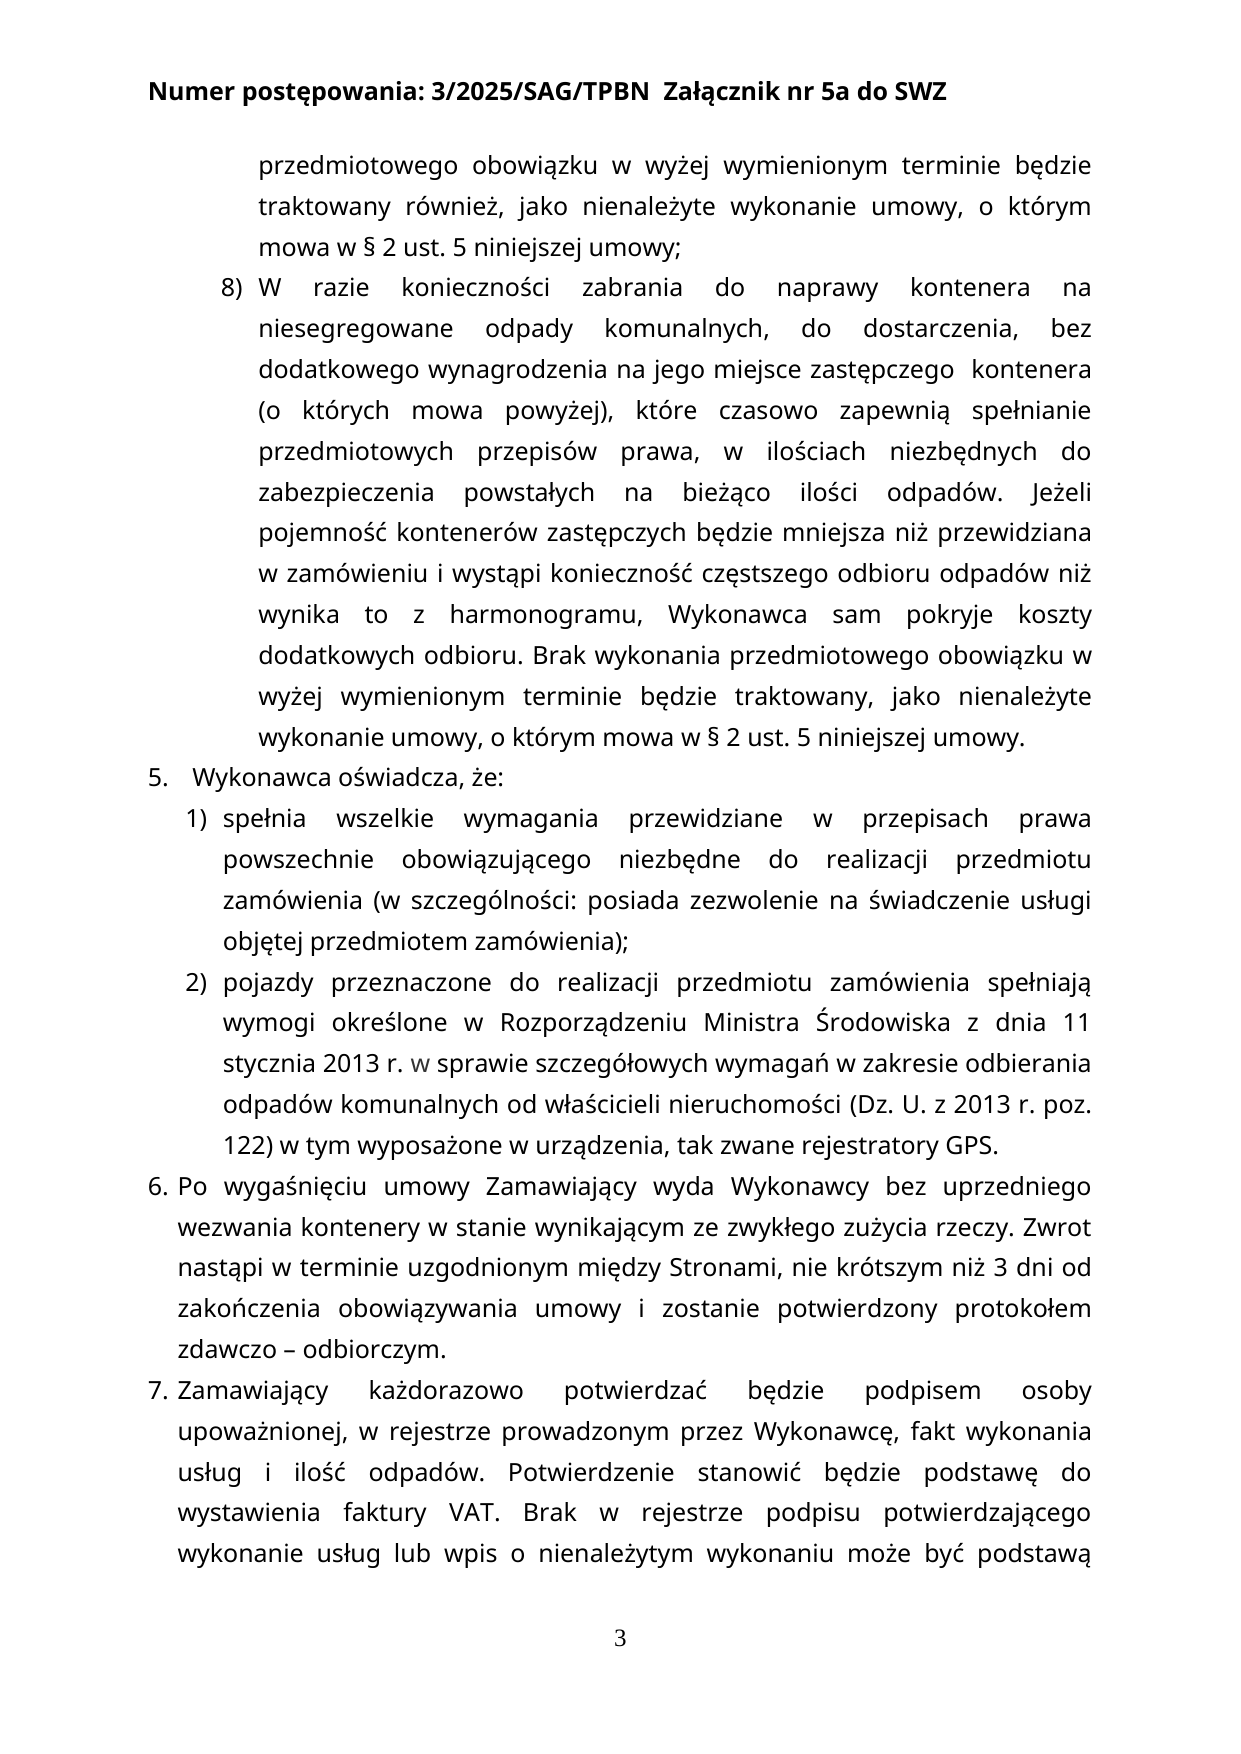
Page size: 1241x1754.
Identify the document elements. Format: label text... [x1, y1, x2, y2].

list Po wygaśnięciu umowy Zamawiający wyda Wykonawcy bez uprzedniego wezwania kontenery w stanie wynikającym ze zwykłego zużycia rzeczy. Zwrot nastąpi w terminie uzgodnionym między Stronami, nie krótszym niż 3 dni od zakończenia obowiązywania umowy i zostanie potwierdzony protokołem zdawczo – odbiorczym. [148, 1168, 1093, 1366]
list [148, 1373, 1093, 1570]
list spełnia wszelkie wymagania przewidziane w przepisach prawa powszechnie obowiązującego niezbędne do realizacji przedmiotu zamówienia (w szczególności: posiada zezwolenie na świadczenie usługi objętej przedmiotem zamówienia); [185, 801, 1093, 957]
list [221, 148, 1093, 263]
list pojazdy przeznaczone do realizacji przedmiotu zamówienia spełniają wymogi określone w Rozporządzeniu Ministra Środowiska z dnia 11 stycznia 2013 r. w sprawie szczegółowych wymagań w zakresie odbierania odpadów komunalnych od właścicieli nieruchomości (Dz. U. z 2013 r. poz. 122) w tym wyposażone w urządzenia, tak zwane rejestratory GPS. [185, 964, 1093, 1162]
list Wykonawca oświadcza, że: [148, 760, 1093, 794]
list W razie konieczności zabrania do naprawy kontenera na niesegregowane odpady komunalnych, do dostarczenia, bez dodatkowego wynagrodzenia na jego miejsce zastępczego kontenera (o których mowa powyżej), które czasowo zapewnią spełnianie przedmiotowych przepisów prawa, w ilościach niezbędnych do zabezpieczenia powstałych na bieżąco ilości odpadów. Jeżeli pojemność kontenerów zastępczych będzie mniejsza niż przewidziana w zamówieniu i wystąpi konieczność częstszego odbioru odpadów niż wynika to z harmonogramu, Wykonawca sam pokryje koszty dodatkowych odbioru. Brak wykonania przedmiotowego obowiązku w wyżej wymienionym terminie będzie traktowany, jako nienależyte wykonanie umowy, o którym mowa w § 2 ust. 5 niniejszej umowy. [221, 270, 1093, 753]
